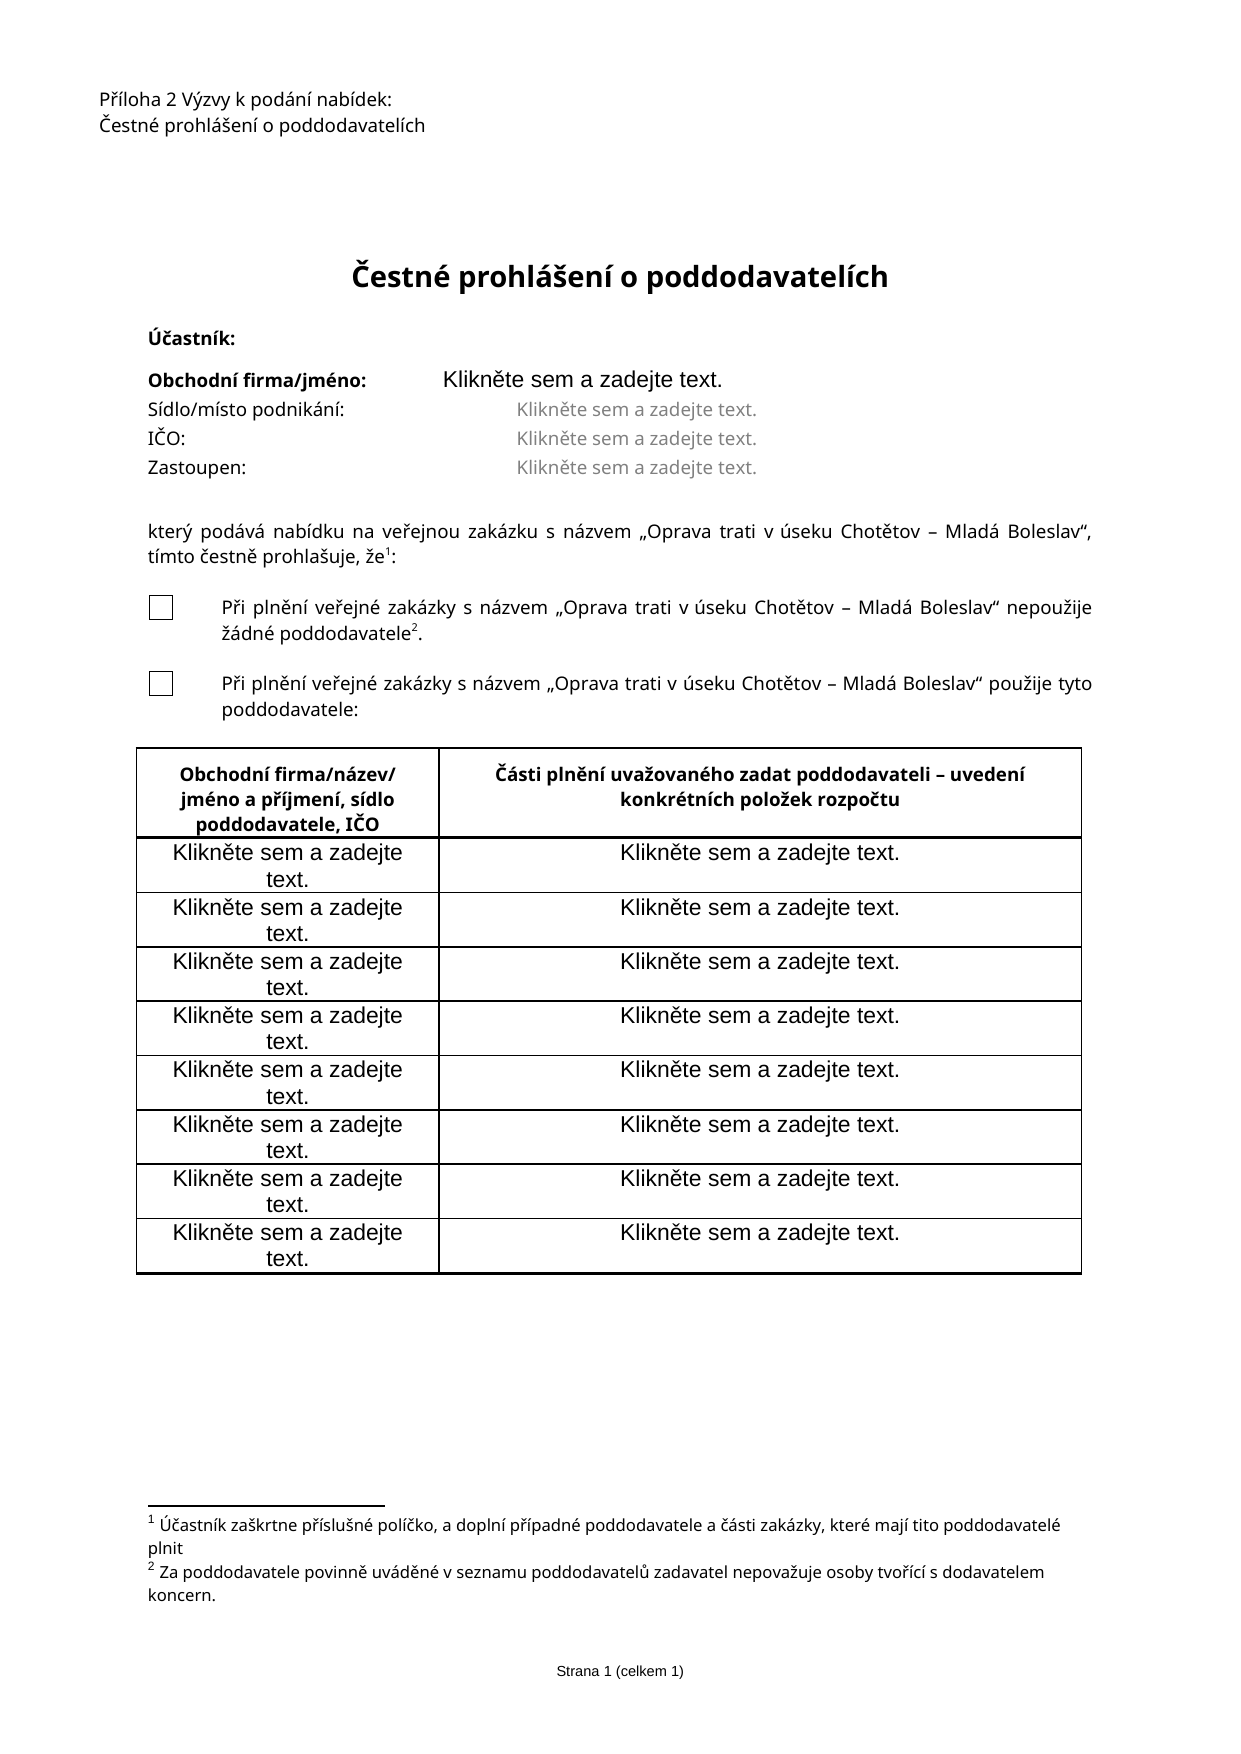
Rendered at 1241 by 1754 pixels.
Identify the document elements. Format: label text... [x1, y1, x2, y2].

text Při plnění veřejné zakázky s názvem „Oprava trati v úseku Chotětov – Mladá Boleslav“ nepoužije žádné poddodavatele. [148, 594, 1093, 645]
text Účastník: [148, 321, 1093, 352]
text který podává nabídku na veřejnou zakázku s názvem „Oprava trati v úseku Chotětov – Mladá Boleslav“, tímto čestně prohlašuje, že: [148, 518, 1093, 569]
text Zastoupen: [148, 451, 1093, 480]
table_header Části plnění uvažovaného zadat poddodavateli – uvedení konkrétních položek rozpočtu [440, 749, 1081, 836]
text IČO: [148, 422, 1093, 451]
title Čestné prohlášení o poddodavatelích [148, 256, 1093, 296]
text Sídlo/místo podnikání: [148, 393, 1093, 422]
text Obchodní firma/jméno: [148, 364, 1093, 393]
table_header Obchodní firma/název/ jméno a příjmení, sídlo poddodavatele, IČO [137, 749, 438, 836]
text Při plnění veřejné zakázky s názvem „Oprava trati v úseku Chotětov – Mladá Boleslav“ použije tyto poddodavatele: [148, 670, 1093, 721]
